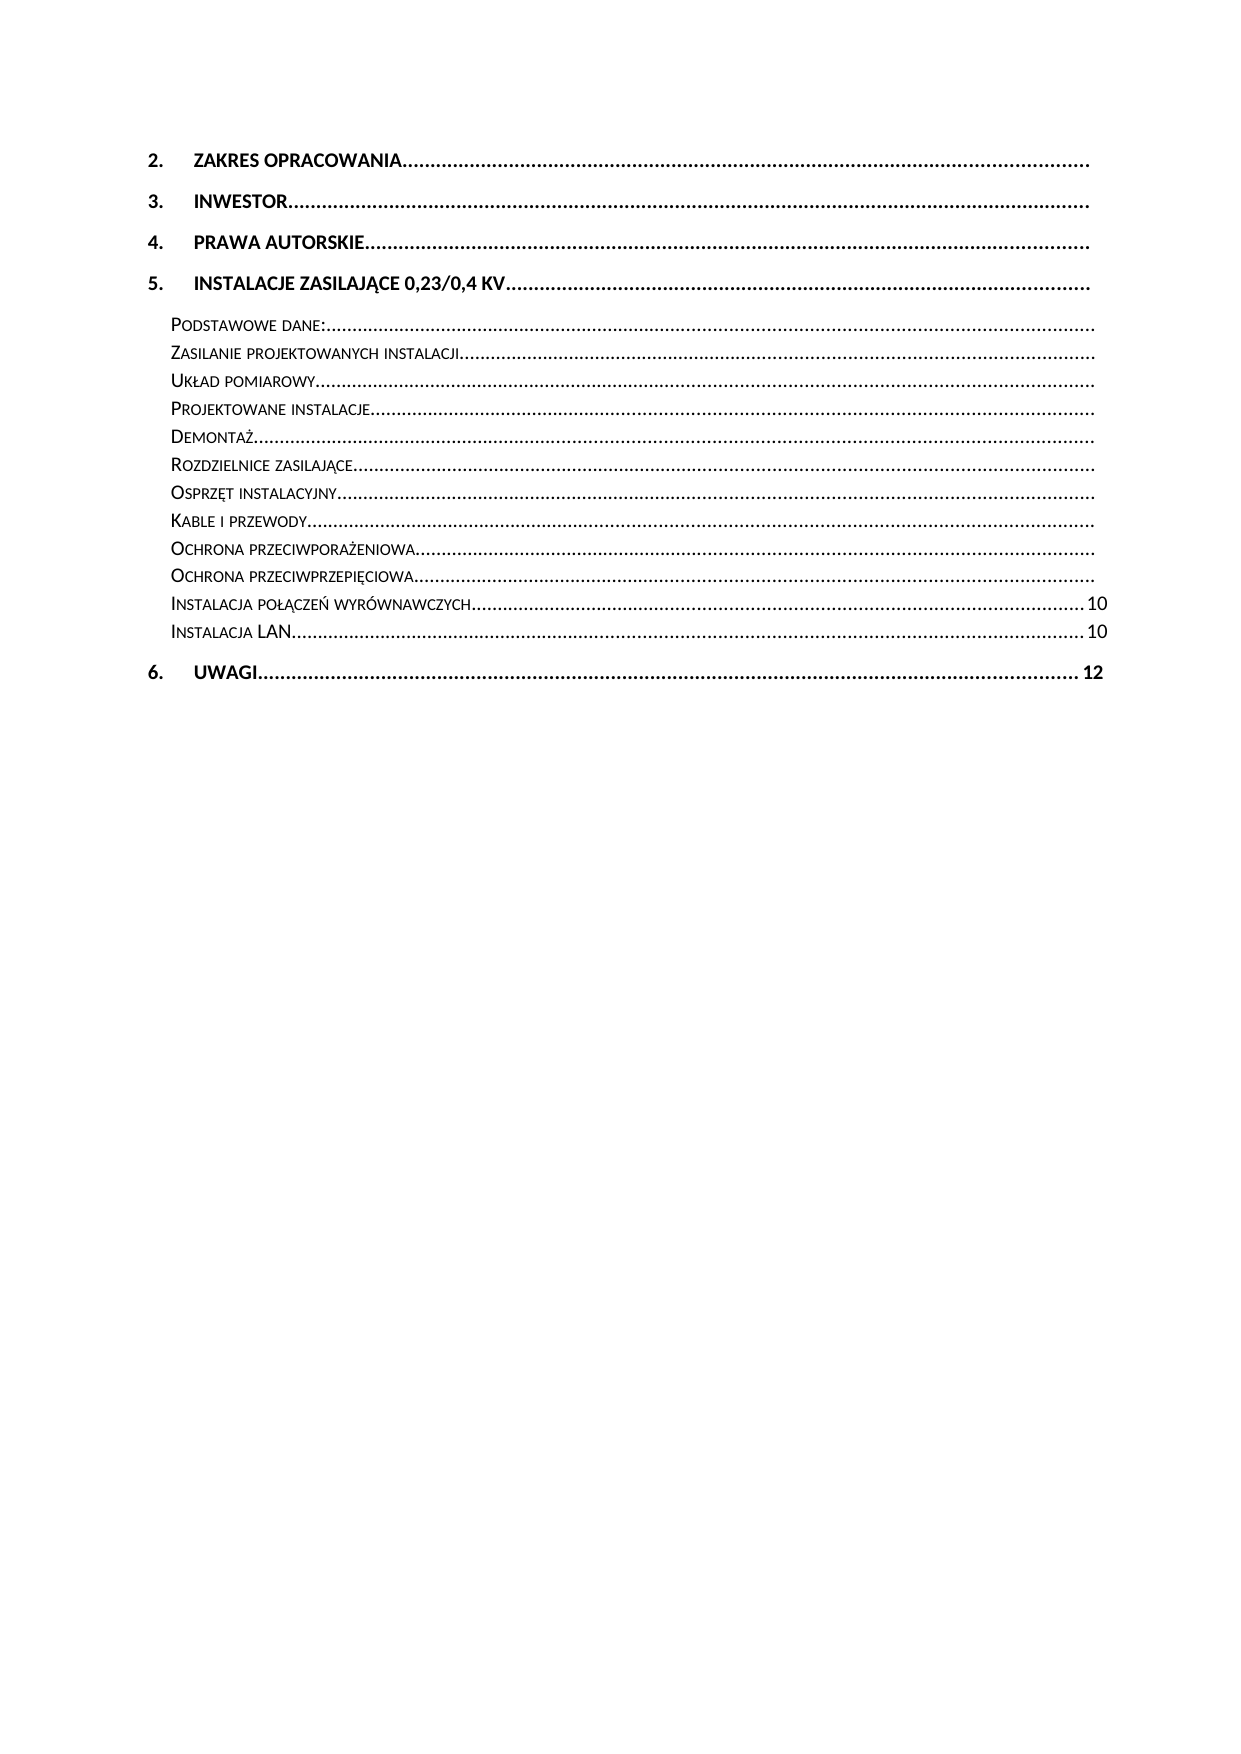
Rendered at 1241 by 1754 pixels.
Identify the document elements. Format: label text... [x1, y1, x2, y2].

text Podstawowe dane: 6 [171, 311, 1092, 337]
text 2. Zakres opracowania 6 [148, 148, 1092, 173]
text Instalacja LAN 10 [171, 618, 1092, 644]
text Zasilanie projektowanych instalacji 6 [171, 339, 1092, 365]
text Ochrona przeciwprzepięciowa 9 [171, 563, 1092, 588]
text Projektowane instalacje 7 [171, 395, 1092, 421]
text 4. Prawa autorskie 6 [148, 229, 1092, 255]
text 6. Uwagi 12 [148, 659, 1092, 684]
text Kable i przewody 9 [171, 507, 1092, 532]
text Układ pomiarowy 7 [171, 367, 1092, 393]
text Rozdzielnice zasilające 7 [171, 451, 1092, 476]
text Instalacja połączeń wyrównawczych 10 [171, 591, 1092, 616]
text Demontaż 7 [171, 423, 1092, 448]
text 5. Instalacje zasilające 0,23/0,4 kV 6 [148, 271, 1092, 296]
text 3. Inwestor 6 [148, 189, 1092, 214]
text Osprzęt instalacyjny 7 [171, 479, 1092, 504]
text Ochrona przeciwporażeniowa 9 [171, 535, 1092, 560]
